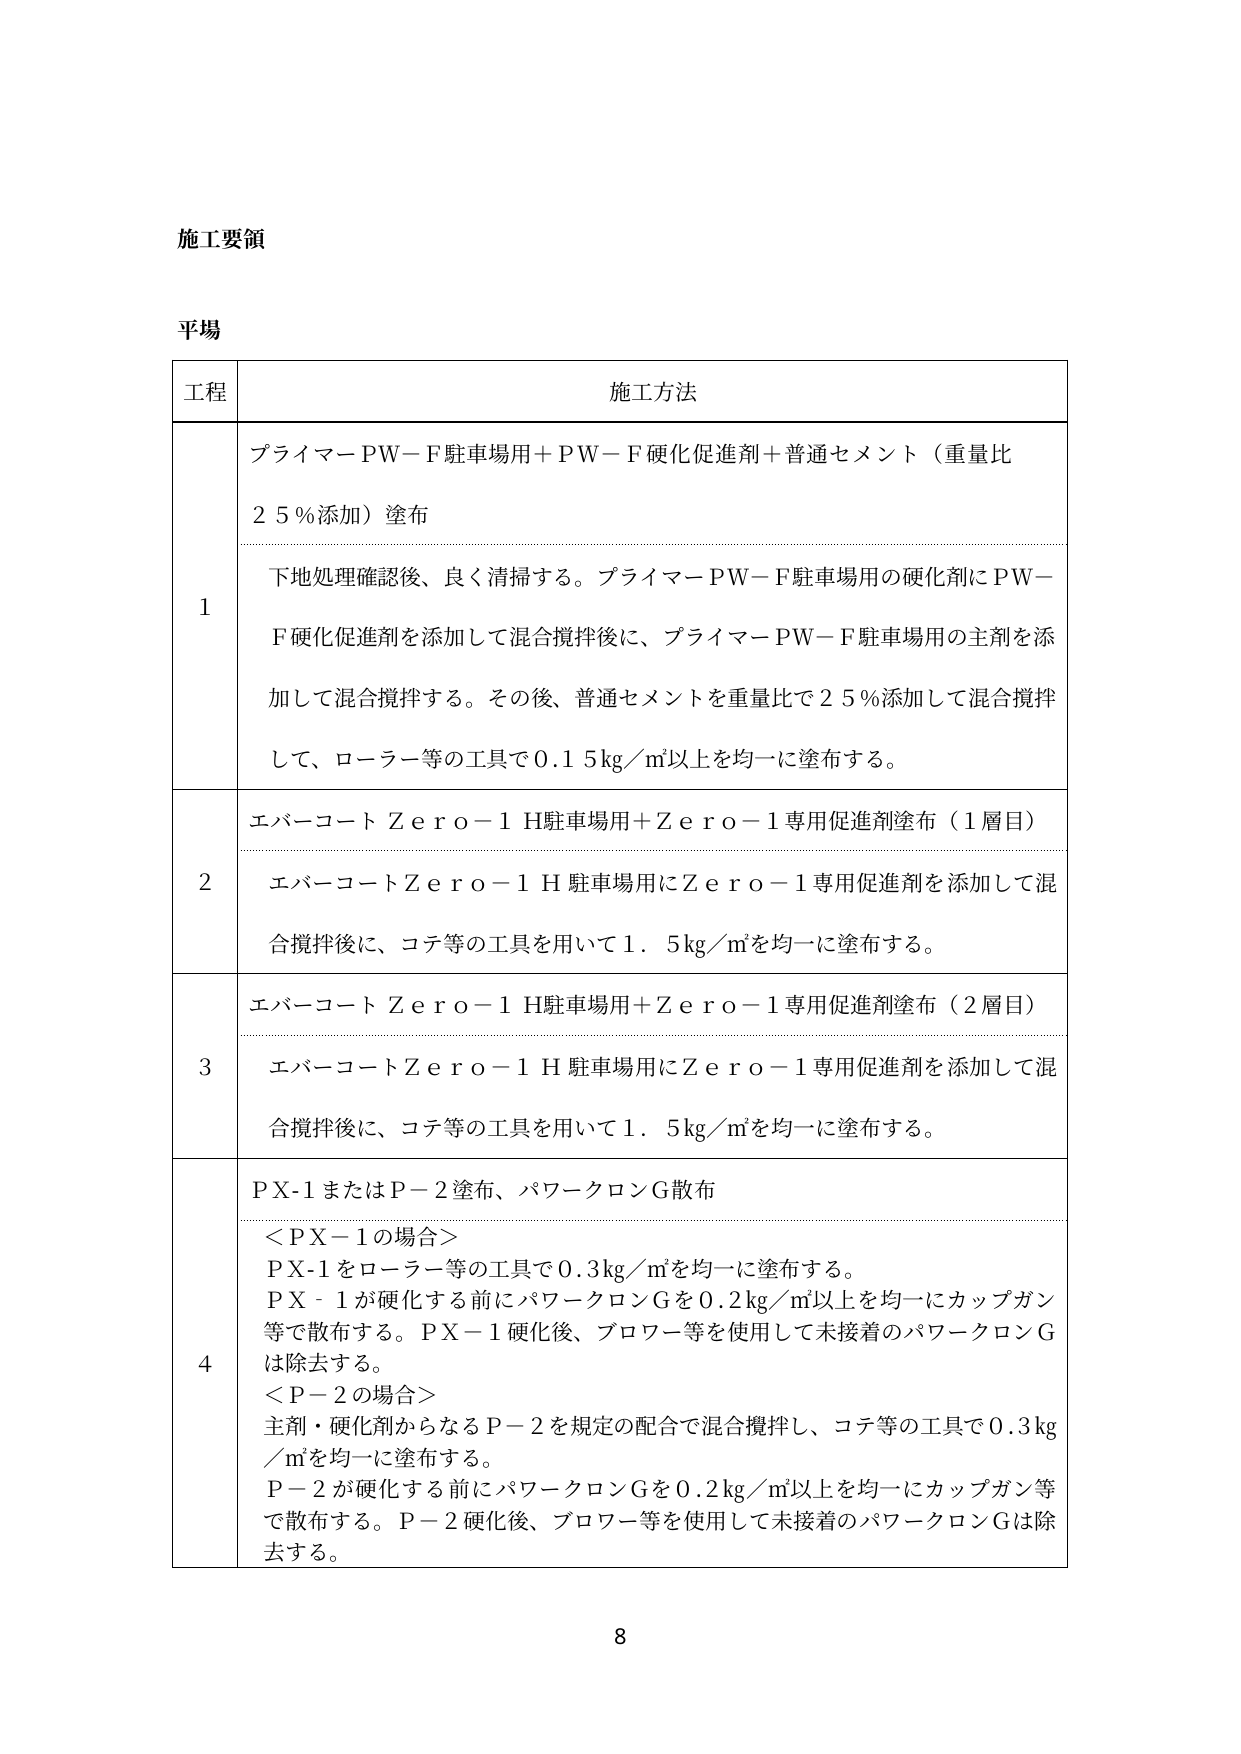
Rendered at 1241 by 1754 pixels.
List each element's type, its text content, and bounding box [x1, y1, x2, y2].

table_cell エバーコート Ｚｅｒｏ－１ Ｈ駐車場用＋Ｚｅｒｏ－１専用促進剤塗布（２層目） [238, 974, 1067, 1035]
table_cell ＰＸ-１またはＰ－２塗布、パワークロンＧ散布 [238, 1159, 1067, 1219]
table_cell エバーコートＺｅｒｏ－１ Ｈ 駐車場用にＺｅｒｏ－１専用促進剤を添加して混合撹拌後に、コテ等の工具を用いて１．５㎏／㎡を均一に塗布する。 [238, 850, 1067, 973]
table_cell プライマーＰＷ－Ｆ駐車場用＋ＰＷ－Ｆ硬化促進剤＋普通セメント（重量比 ２５％添加）塗布 [238, 423, 1067, 544]
text 平場 [177, 299, 1063, 359]
table_cell ４ [173, 1159, 237, 1567]
table_cell 下地処理確認後、良く清掃する。プライマーＰＷ－Ｆ駐車場用の硬化剤にＰＷ－Ｆ硬化促進剤を添加して混合撹拌後に、プライマーＰＷ－Ｆ駐車場用の主剤を添加して混合撹拌する。その後、普通セメントを重量比で２５％添加して混合撹拌して、ローラー等の工具で０.１５㎏／㎡以上を均一に塗布する。 [238, 544, 1067, 788]
table_cell エバーコート Ｚｅｒｏ－１ Ｈ駐車場用＋Ｚｅｒｏ－１専用促進剤塗布（１層目） [238, 790, 1067, 850]
text 施工要領 [177, 207, 1063, 268]
table_header 工程 [173, 361, 237, 421]
table_cell １ [173, 423, 237, 788]
table_cell ２ [173, 790, 237, 973]
table_cell エバーコートＺｅｒｏ－１ Ｈ 駐車場用にＺｅｒｏ－１専用促進剤を添加して混合撹拌後に、コテ等の工具を用いて１．５㎏／㎡を均一に塗布する。 [238, 1035, 1067, 1158]
table_header 施工方法 [238, 361, 1067, 421]
table_cell ＜ＰＸ－１の場合＞ ＰＸ-１をローラー等の工具で０.３㎏／㎡を均一に塗布する。 ＰＸ‐１が硬化する前にパワークロンＧを０.２㎏／㎡以上を均一にカップガン等で散布する。ＰＸ－１硬化後、ブロワー等を使用して未接着のパワークロンＧは除去する。 ＜Ｐ－２の場合＞ 主剤・硬化剤からなるＰ－２を規定の配合で混合攪拌し、コテ等の工具で０.３㎏／㎡を均一に塗布する。 Ｐ－２が硬化する前にパワークロンＧを０.２㎏／㎡以上を均一にカップガン等で散布する。Ｐ－２硬化後、ブロワー等を使用して未接着のパワークロンＧは除去する。 [238, 1220, 1067, 1567]
table_cell ３ [173, 974, 237, 1158]
